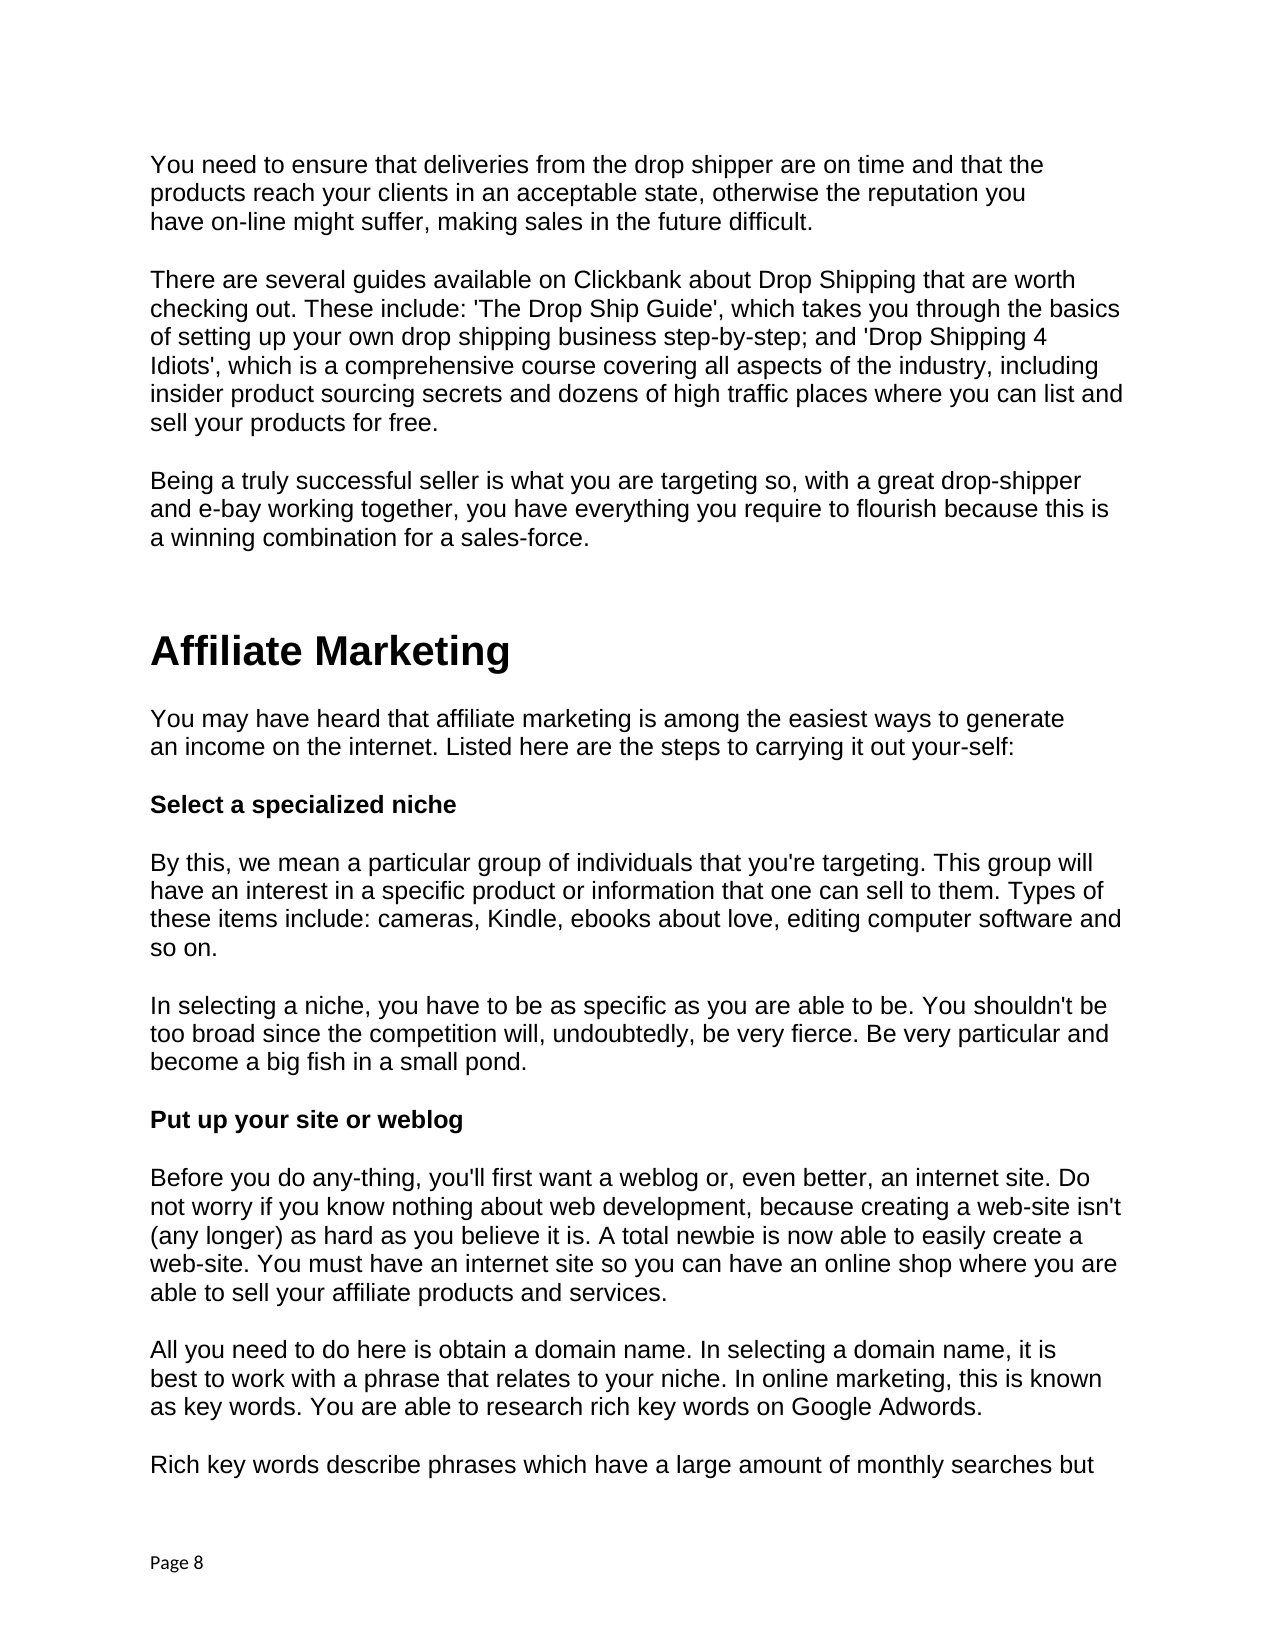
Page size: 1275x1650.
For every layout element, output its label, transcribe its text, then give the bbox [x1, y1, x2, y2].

text Affiliate Marketing [150, 626, 1125, 674]
text You may have heard that affiliate marketing is among the easiest ways to generate an income on the internet. Listed here are the steps to carrying it out your-self: [150, 705, 1100, 761]
text Before you do any-thing, you'll first want a weblog or, even better, an internet site. Do not worry if you know nothing about web development, because creating a web-site isn't (any longer) as hard as you believe it is. A total newbie is now able to easily create a web-site. You must have an internet site so you can have an online shop where you are able to sell your affiliate products and services. [150, 1164, 1123, 1306]
text Page 8 [150, 1550, 1125, 1574]
text By this, we mean a particular group of individuals that you're targeting. This group will have an interest in a specific product or information that one can sell to them. Types of these items include: cameras, Kindle, ebooks about love, editing computer software and so on. [150, 848, 1123, 961]
text There are several guides available on Clickbank about Drop Shipping that are worth checking out. These include: 'The Drop Ship Guide', which takes you through the basics of setting up your own drop shipping business step-by-step; and 'Drop Shipping 4 Idiots', which is a comprehensive course covering all aspects of the industry, including insider product sourcing secrets and dozens of high traffic places where you can list and sell your products for free. [150, 265, 1125, 437]
text Being a truly successful seller is what you are targeting so, with a great drop-shipper and e-bay working together, you have everything you require to flourish because this is a winning combination for a sales-force. [150, 467, 1110, 551]
text Put up your site or weblog [150, 1105, 1125, 1134]
text Rich key words describe phrases which have a large amount of monthly searches but [150, 1450, 1125, 1479]
text In selecting a niche, you have to be as specific as you are able to be. You shouldn't be too broad since the competition will, undoubtedly, be very fierce. Be very particular and become a big fish in a small pond. [150, 992, 1110, 1076]
text You need to ensure that deliveries from the drop shipper are on time and that the products reach your clients in an acceptable state, otherwise the reputation you have on-line might suffer, making sales in the future difficult. [150, 151, 1087, 235]
text Select a specialized niche [150, 790, 1125, 819]
text All you need to do here is obtain a domain name. In selecting a domain name, it is best to work with a phrase that relates to your niche. In online marketing, this is known as key words. You are able to research rich key words on Google Adwords. [150, 1336, 1110, 1421]
